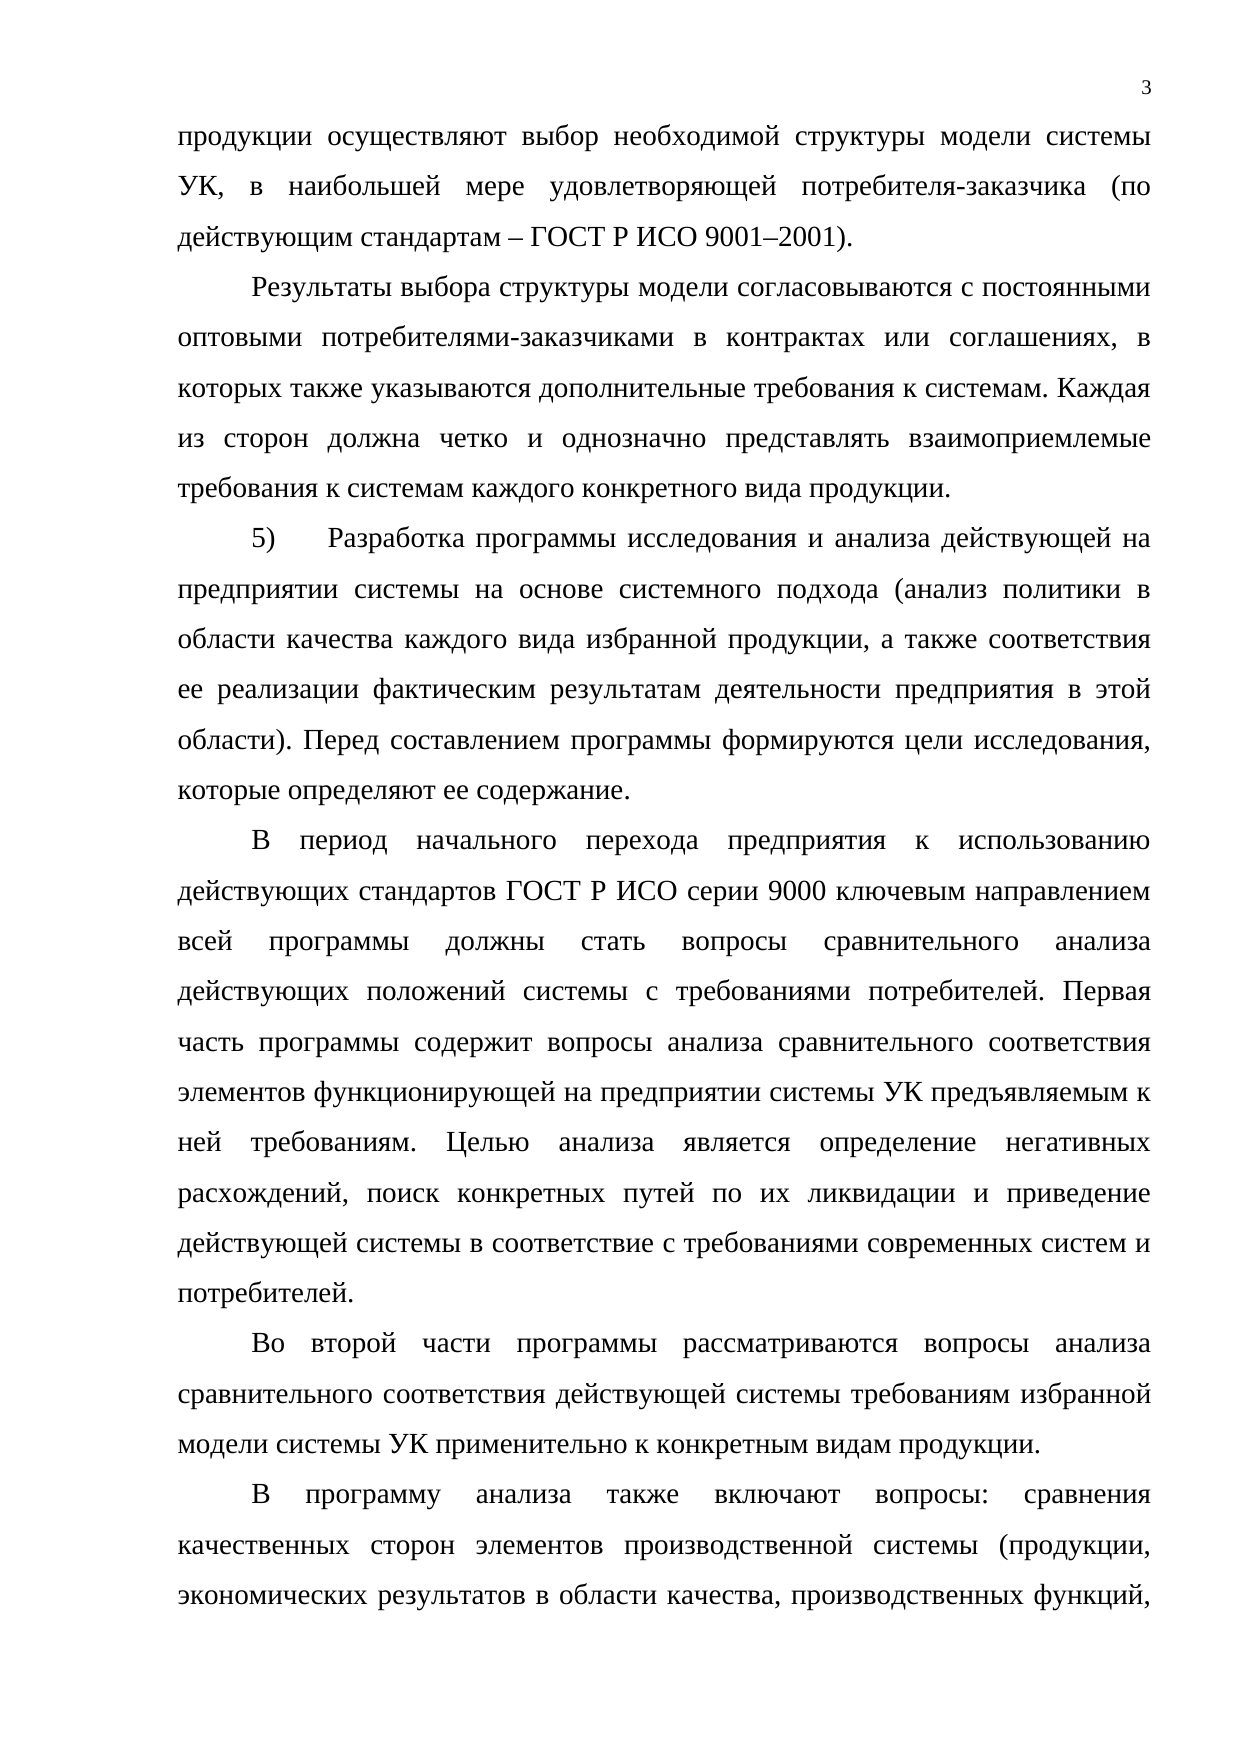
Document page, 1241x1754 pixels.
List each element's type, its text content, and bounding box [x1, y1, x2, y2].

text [177, 1477, 1152, 1611]
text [177, 118, 1152, 252]
text В период начального перехода предприятия к использованию действующих стандартов ГОСТ Р ИСО серии 9000 ключевым направлением всей программы должны стать вопросы сравнительного анализа действующих положений системы с требованиями потребителей. Первая часть программы содержит вопросы анализа сравнительного соответствия элементов функционирующей на предприятии системы УК предъявляемым к ней требованиям. Целью анализа является определение негативных расхождений, поиск конкретных путей по их ликвидации и приведение действующей системы в соответствие с требованиями современных систем и потребителей. [177, 822, 1152, 1309]
list Разработка программы исследования и анализа действующей на предприятии системы на основе системного подхода (анализ политики в области качества каждого вида избранной продукции, а также соответствия ее реализации фактическим результатам деятельности предприятия в этой области). Перед составлением программы формируются цели исследования, которые определяют ее содержание. [177, 521, 1152, 806]
text Во второй части программы рассматриваются вопросы анализа сравнительного соответствия действующей системы требованиям избранной модели системы УК применительно к конкретным видам продукции. [177, 1326, 1152, 1460]
text Результаты выбора структуры модели согласовываются с постоянными оптовыми потребителями-заказчиками в контрактах или соглашениях, в которых также указываются дополнительные требования к системам. Каждая из сторон должна четко и однозначно представлять взаимоприемлемые требования к системам каждого конкретного вида продукции. [177, 269, 1152, 504]
